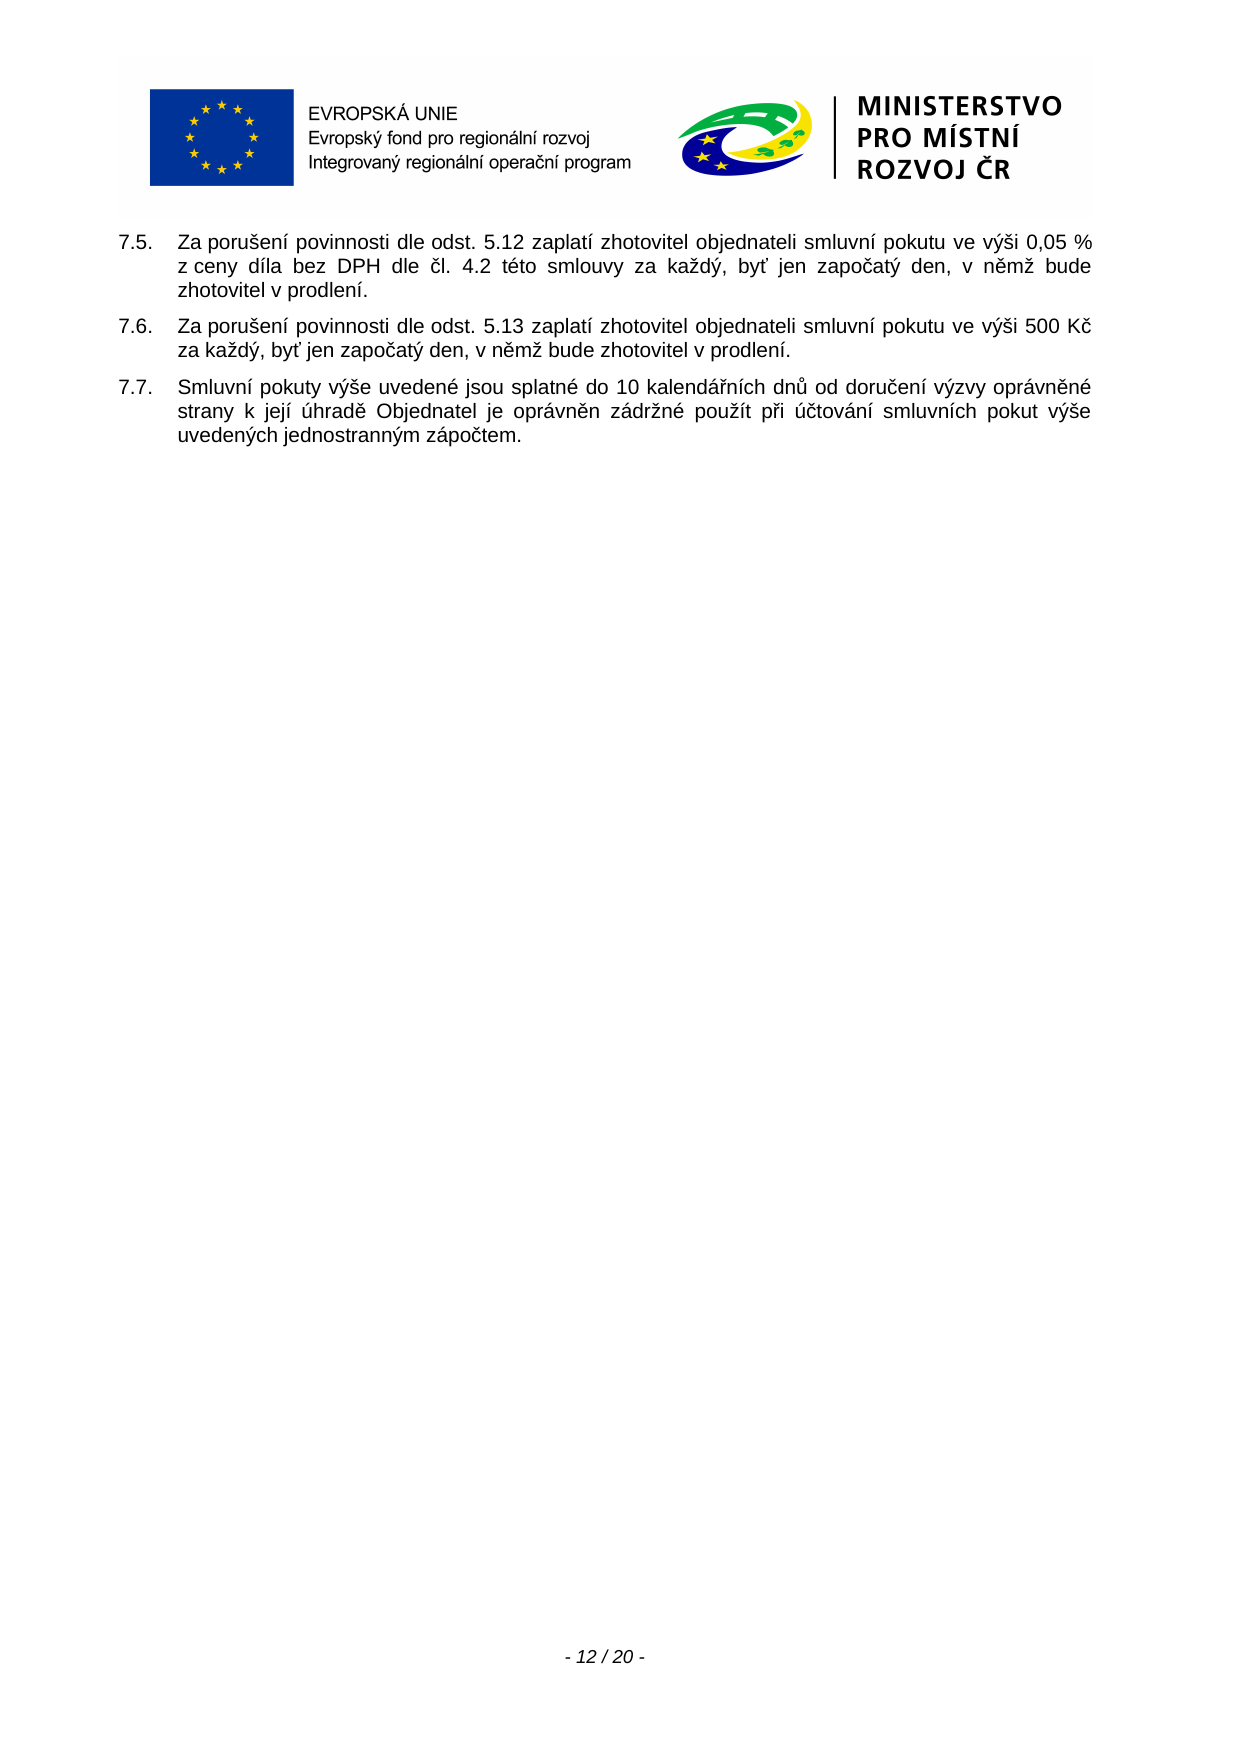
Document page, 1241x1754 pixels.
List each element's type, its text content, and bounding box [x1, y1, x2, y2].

title Za porušení povinnosti dle odst. 5.13 zaplatí zhotovitel objednateli smluvní pokutu ve výši 500 Kč za každý, byť jen započatý den, v němž bude zhotovitel v prodlení. [118, 314, 1092, 362]
title Za porušení povinnosti dle odst. 5.12 zaplatí zhotovitel objednateli smluvní pokutu ve výši 0,05 % z ceny díla bez DPH dle čl. 4.2 této smlouvy za každý, byť jen započatý den, v němž bude zhotovitel v prodlení. [118, 230, 1092, 302]
title Smluvní pokuty výše uvedené jsou splatné do 10 kalendářních dnů od doručení výzvy oprávněné strany k její úhradě Objednatel je oprávněn zádržné použít při účtování smluvních pokut výše uvedených jednostranným zápočtem. [118, 375, 1092, 447]
picture [118, 56, 1093, 218]
